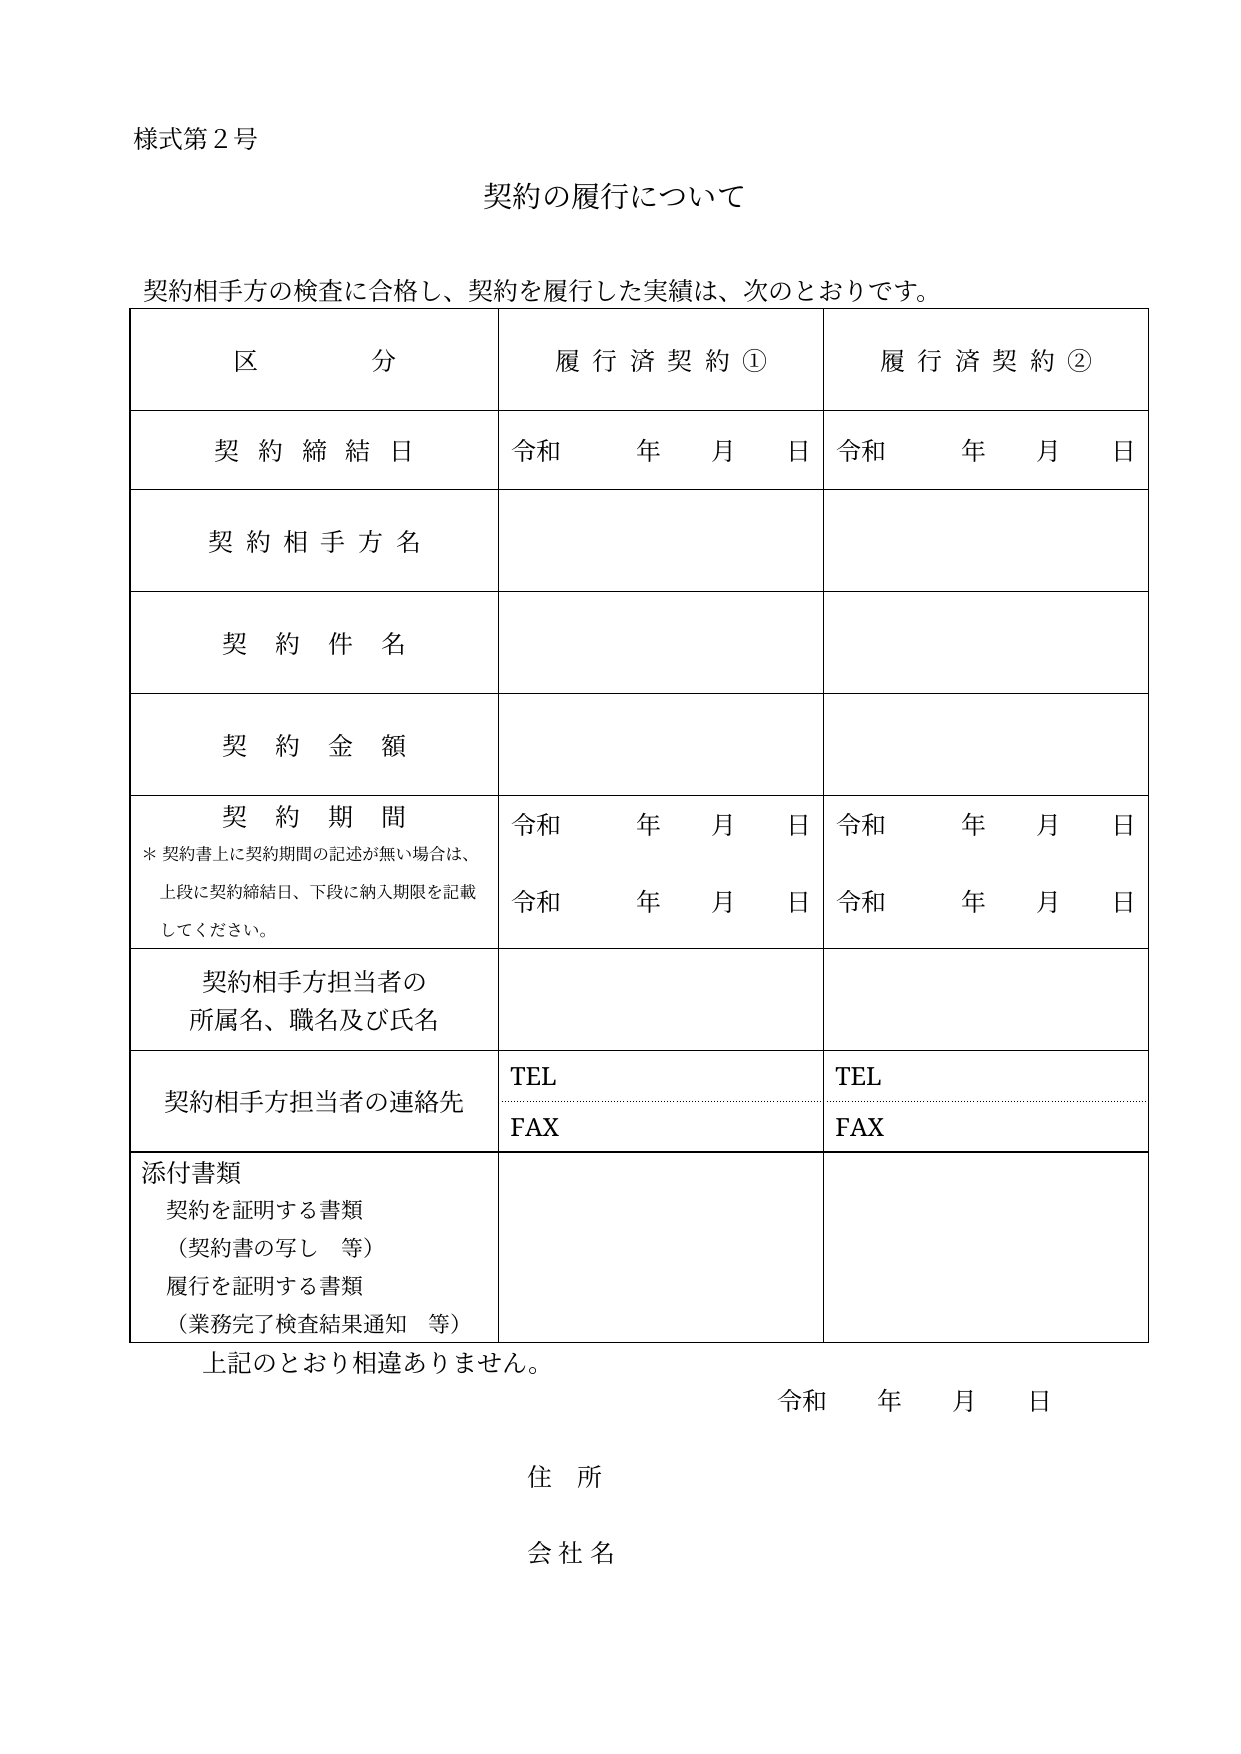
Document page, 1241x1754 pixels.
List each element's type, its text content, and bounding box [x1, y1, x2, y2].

table_cell [824, 592, 1148, 693]
table_header 区分 [131, 309, 498, 410]
table_cell 令和 [824, 411, 898, 488]
table_cell 契約相手方担当者の 所属名、職名及び氏名 [131, 949, 498, 1050]
table_cell 契約期間 ＊ 契約書上に契約期間の記述が無い場合は、上段に契約締結日、下段に納入期限を記載してください。 [131, 796, 498, 948]
table_cell 令和 [499, 411, 573, 488]
text 様式第２号 [133, 119, 1052, 157]
table_cell 年 月 日 [573, 852, 823, 948]
text 上記のとおり相違ありません。 [202, 1343, 1052, 1381]
table_header 履行済契約① [499, 309, 823, 410]
text 住所 [527, 1457, 1052, 1495]
table_cell [898, 1051, 1148, 1101]
table_cell [499, 1153, 823, 1342]
table_cell [499, 592, 823, 693]
table_cell 契約締結日 [131, 411, 498, 488]
text 契約の履行について [177, 157, 1052, 232]
table_cell [824, 694, 1148, 795]
table_cell [824, 490, 1148, 591]
table_cell [824, 1153, 1148, 1342]
table_cell [573, 1051, 823, 1101]
table_cell TEL [824, 1051, 898, 1101]
table_cell [499, 694, 823, 795]
table_cell 年 月 日 [573, 411, 823, 488]
table_cell [824, 949, 1148, 1050]
table_cell FAX [499, 1101, 573, 1151]
table_cell 添付書類 契約を証明する書類 （契約書の写し 等） 履行を証明する書類 （業務完了検査結果通知 等） [131, 1153, 498, 1342]
table_cell 契約相手方担当者の連絡先 [131, 1051, 498, 1151]
text 契約相手方の検査に合格し、契約を履行した実績は、次のとおりです。 [118, 270, 1052, 308]
table_cell FAX [824, 1101, 898, 1151]
table_cell 年 月 日 [573, 796, 823, 852]
table_cell 令和 [824, 796, 898, 852]
table_cell [499, 490, 823, 591]
table_cell 年 月 日 [898, 796, 1148, 852]
table_cell 令和 [824, 852, 898, 948]
table_cell 契約金額 [131, 694, 498, 795]
table_header 履行済契約② [824, 309, 1148, 410]
table_cell 年 月 日 [898, 852, 1148, 948]
table_cell [499, 949, 823, 1050]
table_cell TEL [499, 1051, 573, 1101]
table_cell 令和 [499, 852, 573, 948]
table_cell 年 月 日 [898, 411, 1148, 488]
table_cell [573, 1101, 823, 1151]
table_cell 令和 [499, 796, 573, 852]
table_cell 契約件名 [131, 592, 498, 693]
table_cell 契約相手方名 [131, 490, 498, 591]
table_cell [898, 1101, 1148, 1151]
text 令和 年 月 日 [177, 1381, 1052, 1419]
text 会 社 名 [527, 1533, 1052, 1571]
